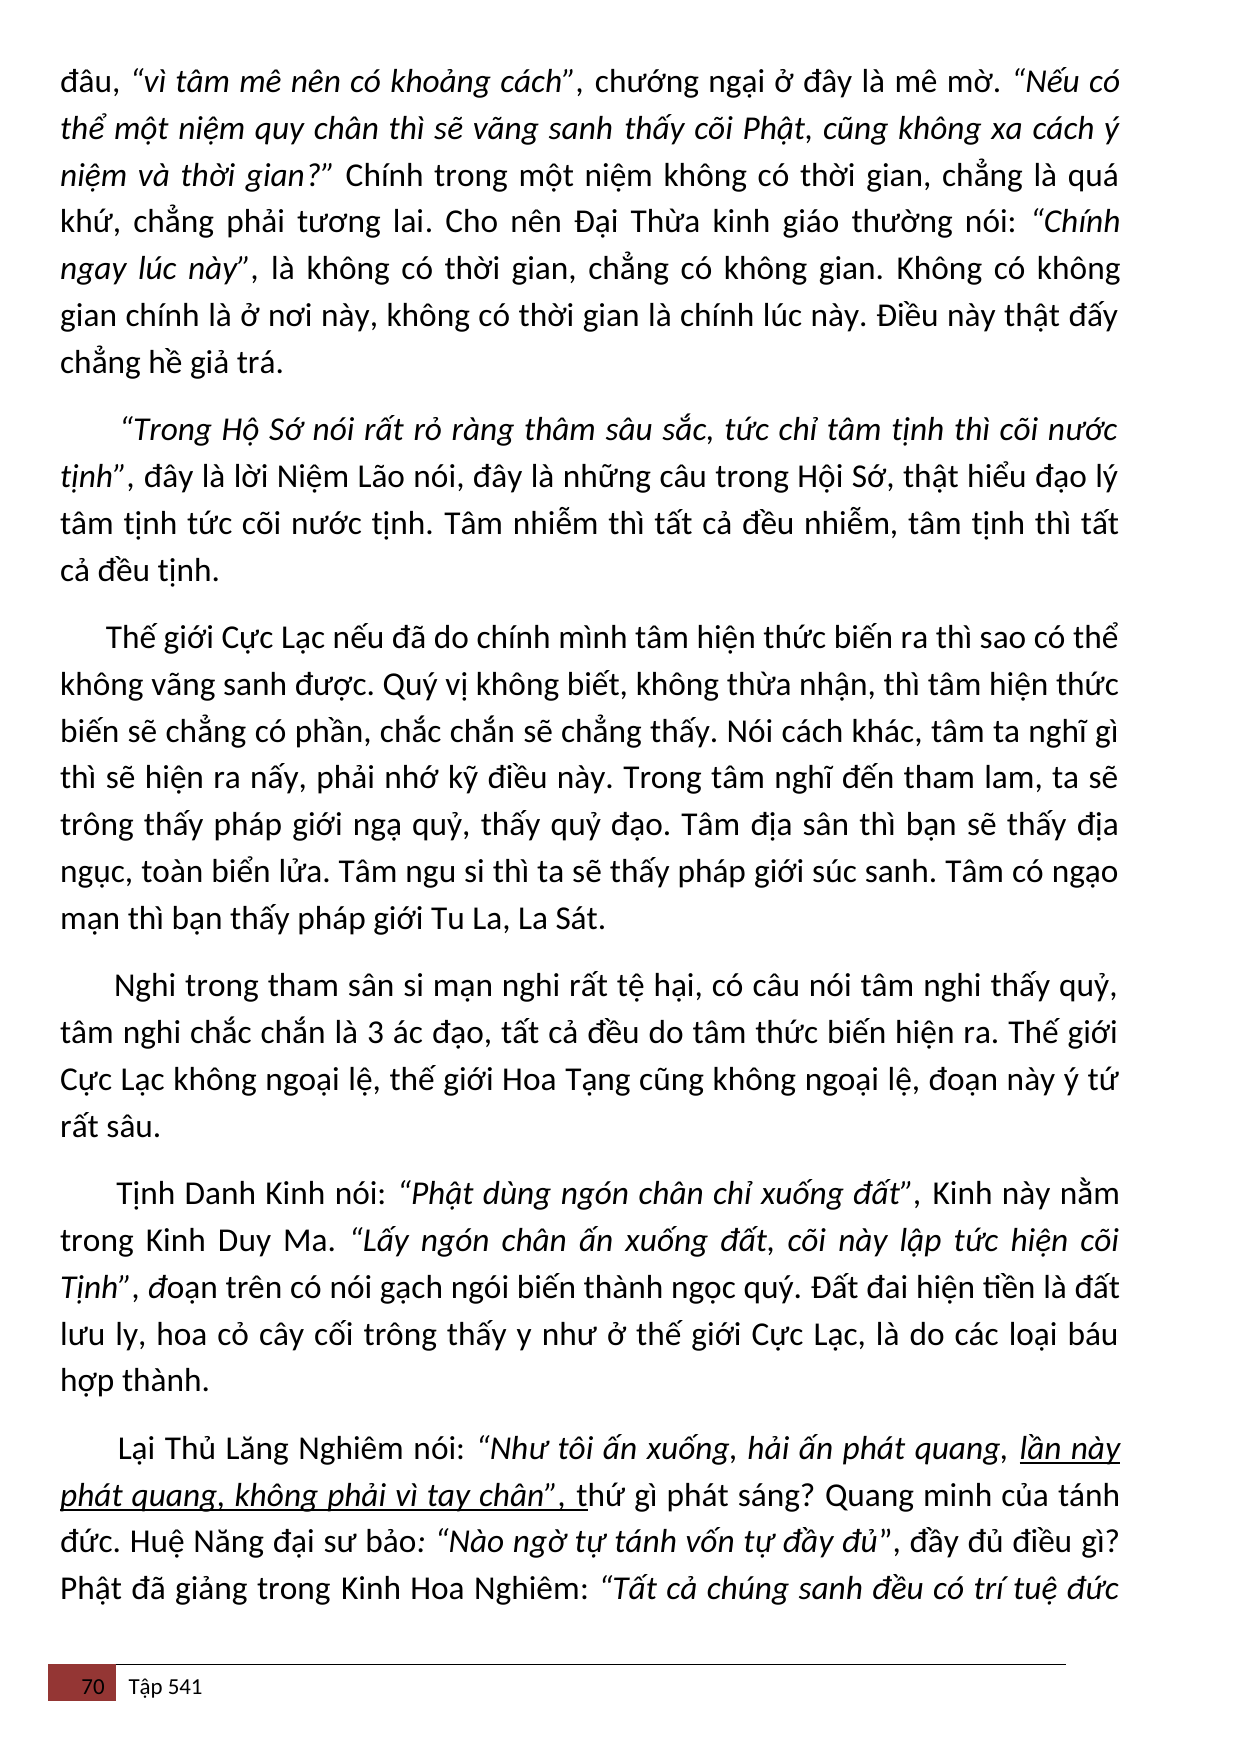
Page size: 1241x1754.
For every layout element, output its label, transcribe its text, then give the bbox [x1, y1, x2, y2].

text “Trong Hộ Sớ nói rất rỏ ràng thâm sâu sắc, tức chỉ tâm tịnh thì cõi nước tịnh”, đây là lời Niệm Lão nói, đây là những câu trong Hội Sớ, thật hiểu đạo lý tâm tịnh tức cõi nước tịnh. Tâm nhiễm thì tất cả đều nhiễm, tâm tịnh thì tất cả đều tịnh. [60, 408, 1120, 589]
text Thế giới Cực Lạc nếu đã do chính mình tâm hiện thức biến ra thì sao có thể không vãng sanh được. Quý vị không biết, không thừa nhận, thì tâm hiện thức biến sẽ chẳng có phần, chắc chắn sẽ chẳng thấy. Nói cách khác, tâm ta nghĩ gì thì sẽ hiện ra nấy, phải nhớ kỹ điều này. Trong tâm nghĩ đến tham lam, ta sẽ trông thấy pháp giới ngạ quỷ, thấy quỷ đạo. Tâm địa sân thì bạn sẽ thấy địa ngục, toàn biển lửa. Tâm ngu si thì ta sẽ thấy pháp giới súc sanh. Tâm có ngạo mạn thì bạn thấy pháp giới Tu La, La Sát. [60, 616, 1120, 937]
text Nghi trong tham sân si mạn nghi rất tệ hại, có câu nói tâm nghi thấy quỷ, tâm nghi chắc chắn là 3 ác đạo, tất cả đều do tâm thức biến hiện ra. Thế giới Cực Lạc không ngoại lệ, thế giới Hoa Tạng cũng không ngoại lệ, đoạn này ý tứ rất sâu. [60, 964, 1120, 1145]
text Tịnh Danh Kinh nói: “Phật dùng ngón chân chỉ xuống đất”, Kinh này nằm trong Kinh Duy Ma. “Lấy ngón chân ấn xuống đất, cõi này lập tức hiện cõi Tịnh”, đoạn trên có nói gạch ngói biến thành ngọc quý. Đất đai hiện tiền là đất lưu ly, hoa cỏ cây cối trông thấy y như ở thế giới Cực Lạc, là do các loại báu hợp thành. [60, 1172, 1120, 1400]
